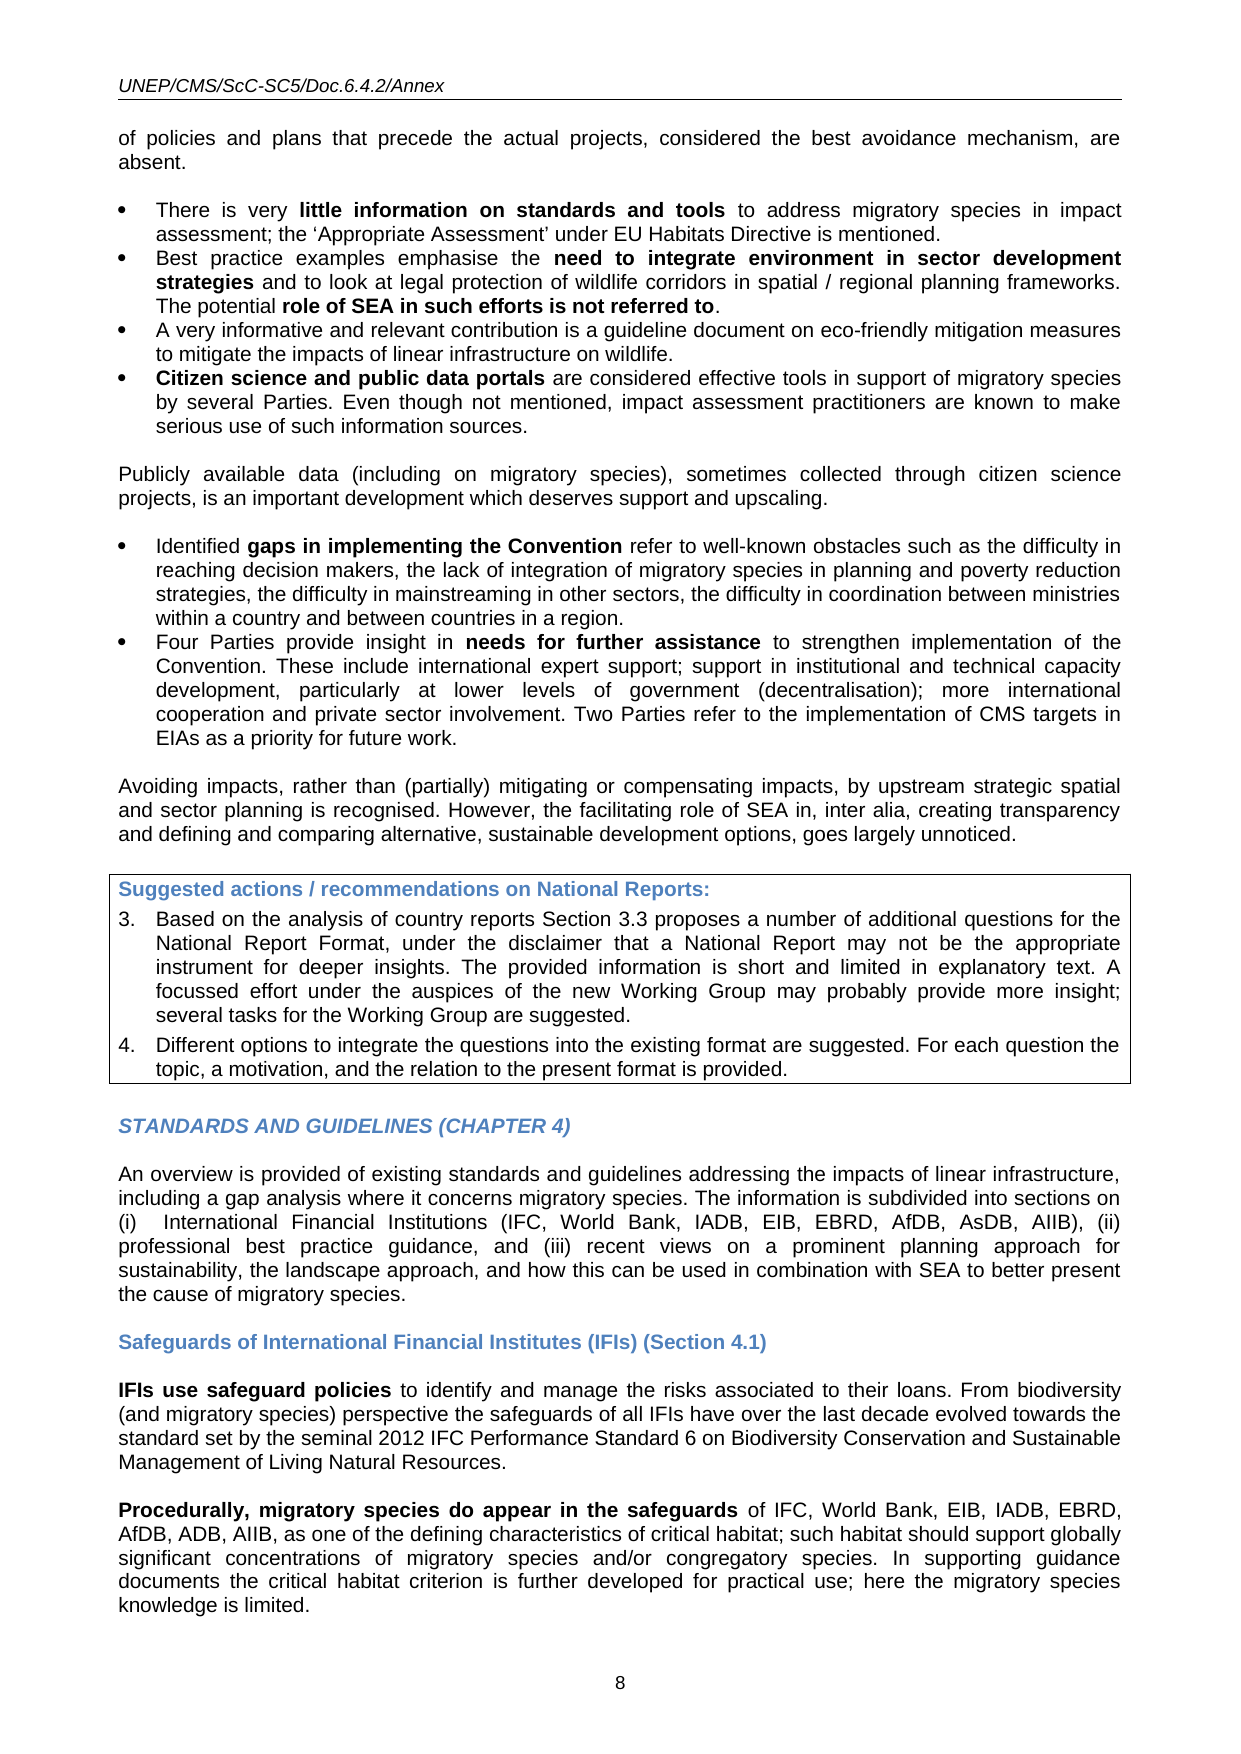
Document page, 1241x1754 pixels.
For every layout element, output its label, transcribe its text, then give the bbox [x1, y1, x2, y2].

list Different options to integrate the questions into the existing format are suggested. For each question the topic, a motivation, and the relation to the present format is provided. [110, 1030, 1130, 1083]
list There is very little information on standards and tools to address migratory species in impact assessment; the ‘Appropriate Assessment’ under EU Habitats Directive is mentioned. [118, 198, 1122, 246]
text Standards and Guidelines (Chapter 4) [118, 1114, 1122, 1138]
list Based on the analysis of country reports Section 3.3 proposes a number of additional questions for the National Report Format, under the disclaimer that a National Report may not be the appropriate instrument for deeper insights. The provided information is short and limited in explanatory text. A focussed effort under the auspices of the new Working Group may probably provide more insight; several tasks for the Working Group are suggested. [110, 904, 1130, 1027]
list Identified gaps in implementing the Convention refer to well-known obstacles such as the difficulty in reaching decision makers, the lack of integration of migratory species in planning and poverty reduction strategies, the difficulty in mainstreaming in other sectors, the difficulty in coordination between ministries within a country and between countries in a region. [118, 534, 1122, 630]
text An overview is provided of existing standards and guidelines addressing the impacts of linear infrastructure, including a gap analysis where it concerns migratory species. The information is subdivided into sections on (i) International Financial Institutions (IFC, World Bank, IADB, EIB, EBRD, AfDB, AsDB, AIIB), (ii) professional best practice guidance, and (iii) recent views on a prominent planning approach for sustainability, the landscape approach, and how this can be used in combination with SEA to better present the cause of migratory species. [118, 1162, 1122, 1306]
text IFIs use safeguard policies to identify and manage the risks associated to their loans. From biodiversity (and migratory species) perspective the safeguards of all IFIs have over the last decade evolved towards the standard set by the seminal 2012 IFC Performance Standard 6 on Biodiversity Conservation and Sustainable Management of Living Natural Resources. [118, 1378, 1122, 1473]
text Suggested actions / recommendations on National Reports: [110, 875, 1130, 901]
text Publicly available data (including on migratory species), sometimes collected through citizen science projects, is an important development which deserves support and upscaling. [118, 462, 1122, 510]
text Procedurally, migratory species do appear in the safeguards of IFC, World Bank, EIB, IADB, EBRD, AfDB, ADB, AIIB, as one of the defining characteristics of critical habitat; such habitat should support globally significant concentrations of migratory species and/or congregatory species. In supporting guidance documents the critical habitat criterion is further developed for practical use; here the migratory species knowledge is limited. [118, 1497, 1122, 1617]
text Safeguards of International Financial Institutes (IFIs) (Section 4.1) [118, 1330, 1122, 1354]
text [118, 126, 1122, 174]
list A very informative and relevant contribution is a guideline document on eco-friendly mitigation measures to mitigate the impacts of linear infrastructure on wildlife. [118, 318, 1122, 366]
text Avoiding impacts, rather than (partially) mitigating or compensating impacts, by upstream strategic spatial and sector planning is recognised. However, the facilitating role of SEA in, inter alia, creating transparency and defining and comparing alternative, sustainable development options, goes largely unnoticed. [118, 773, 1122, 845]
list Best practice examples emphasise the need to integrate environment in sector development strategies and to look at legal protection of wildlife corridors in spatial / regional planning frameworks. The potential role of SEA in such efforts is not referred to. [118, 246, 1122, 318]
list Four Parties provide insight in needs for further assistance to strengthen implementation of the Convention. These include international expert support; support in institutional and technical capacity development, particularly at lower levels of government (decentralisation); more international cooperation and private sector involvement. Two Parties refer to the implementation of CMS targets in EIAs as a priority for future work. [118, 630, 1122, 749]
list Citizen science and public data portals are considered effective tools in support of migratory species by several Parties. Even though not mentioned, impact assessment practitioners are known to make serious use of such information sources. [118, 366, 1122, 438]
